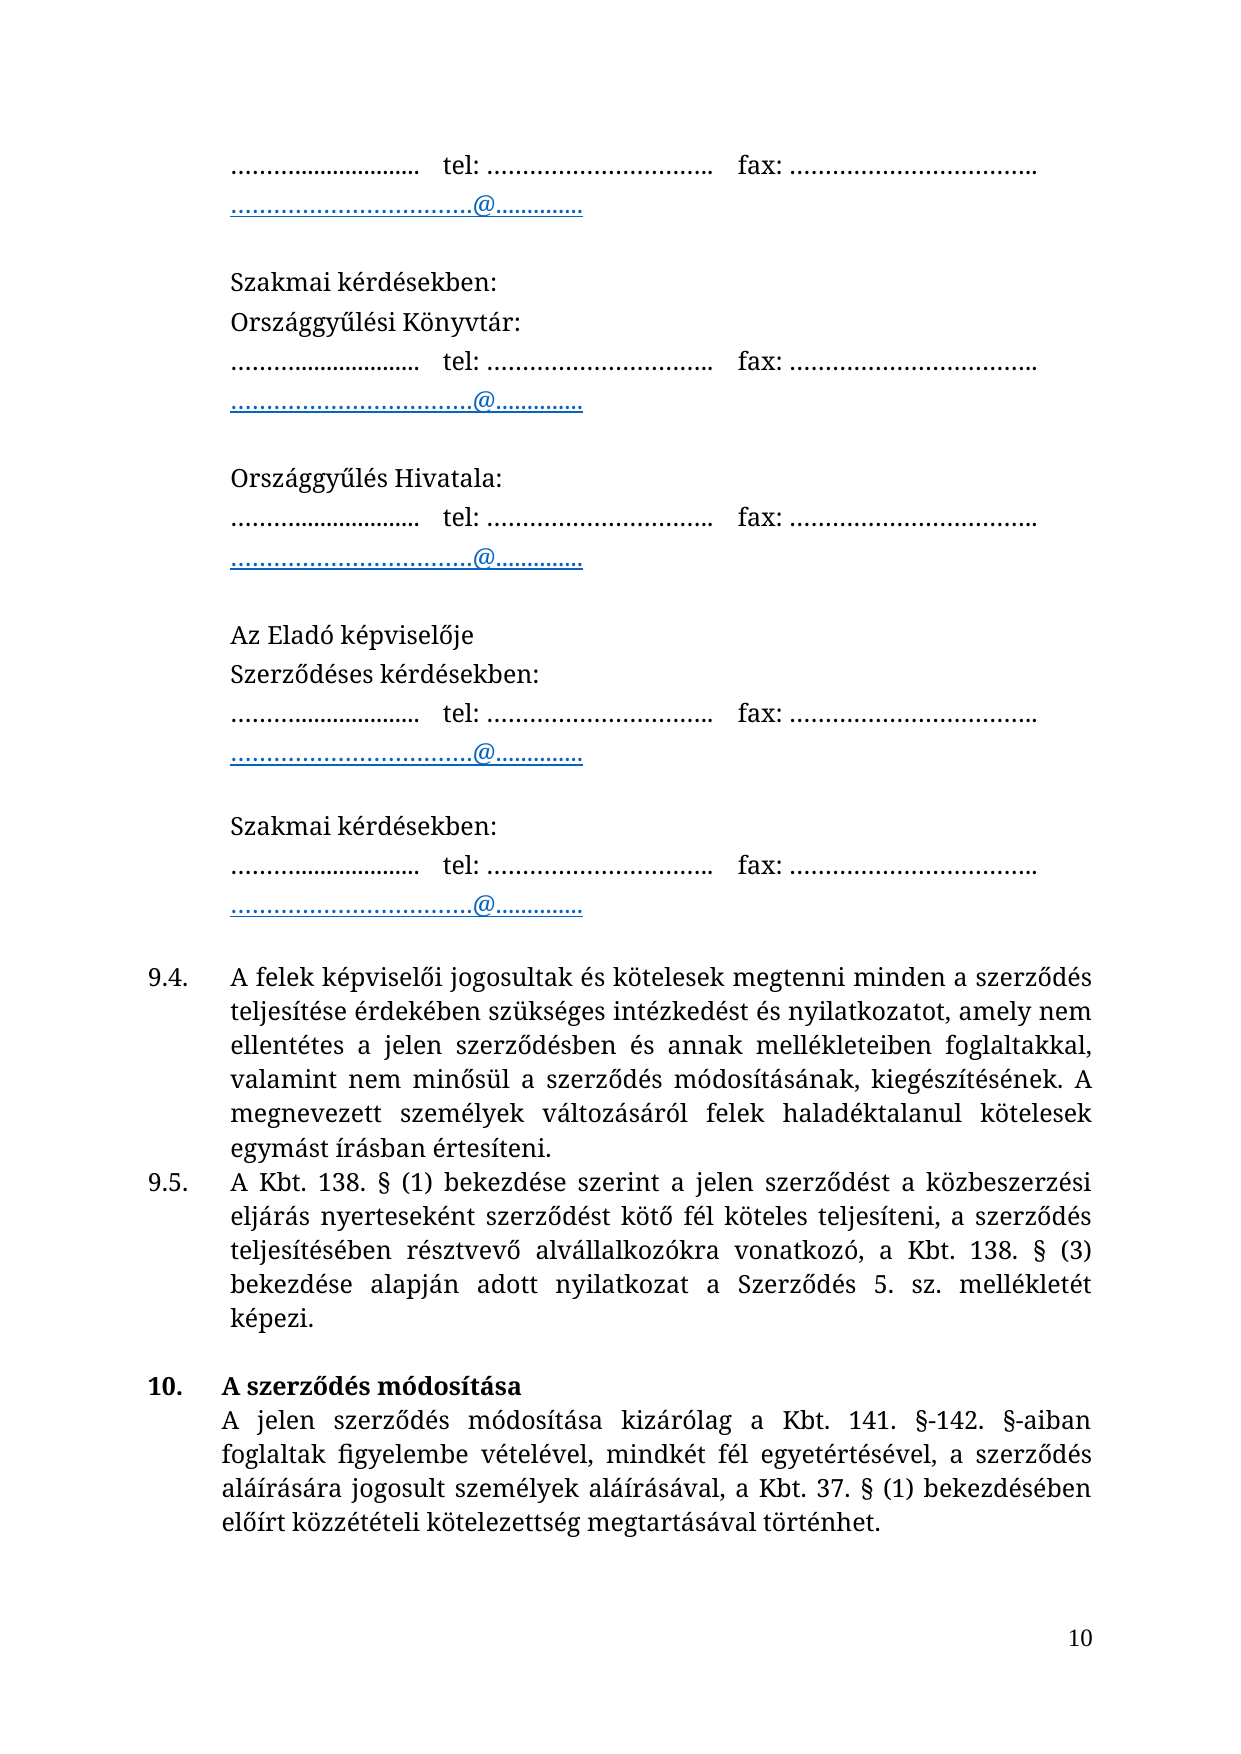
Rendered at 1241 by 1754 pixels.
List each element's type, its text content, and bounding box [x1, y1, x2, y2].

list A jelen szerződés módosítása kizárólag a Kbt. 141. §-142. §-aiban foglaltak figyelembe vételével, mindkét fél egyetértésével, a szerződés aláírására jogosult személyek aláírásával, a Kbt. 37. § (1) bekezdésében előírt közzétételi kötelezettség megtartásával történhet. [221, 1403, 1093, 1539]
text ……….................... tel: ………………………….. fax: …………………………….. [230, 148, 1093, 182]
list A szerződés módosítása [148, 1369, 1093, 1403]
text …………………………….@.............. [230, 539, 1093, 573]
text ……….................... tel: ………………………….. fax: …………………………….. [230, 847, 1093, 882]
text …………………………….@.............. [230, 187, 1093, 221]
text Szakmai kérdésekben: [230, 265, 1093, 299]
text ……….................... tel: ………………………….. fax: …………………………….. [230, 500, 1093, 534]
text …………………………….@.............. [230, 383, 1093, 417]
list A Kbt. 138. § (1) bekezdése szerint a jelen szerződést a közbeszerzési eljárás nyerteseként szerződést kötő fél köteles teljesíteni, a szerződés teljesítésében résztvevő alvállalkozókra vonatkozó, a Kbt. 138. § (3) bekezdése alapján adott nyilatkozat a Szerződés 5. sz. mellékletét képezi. [148, 1164, 1093, 1334]
text …………………………….@.............. [230, 735, 1093, 769]
text Országgyűlés Hivatala: [230, 461, 1093, 495]
list A felek képviselői jogosultak és kötelesek megtenni minden a szerződés teljesítése érdekében szükséges intézkedést és nyilatkozatot, amely nem ellentétes a jelen szerződésben és annak mellékleteiben foglaltakkal, valamint nem minősül a szerződés módosításának, kiegészítésének. A megnevezett személyek változásáról felek haladéktalanul kötelesek egymást írásban értesíteni. [148, 960, 1093, 1164]
text …………………………….@.............. [230, 887, 1093, 921]
text ……….................... tel: ………………………….. fax: …………………………….. [230, 696, 1093, 730]
text ……….................... tel: ………………………….. fax: …………………………….. [230, 343, 1093, 377]
text Országgyűlési Könyvtár: [230, 304, 1093, 338]
text Szakmai kérdésekben: [230, 808, 1093, 842]
text Szerződéses kérdésekben: [230, 657, 1093, 691]
text Az Eladó képviselője [230, 618, 1093, 652]
